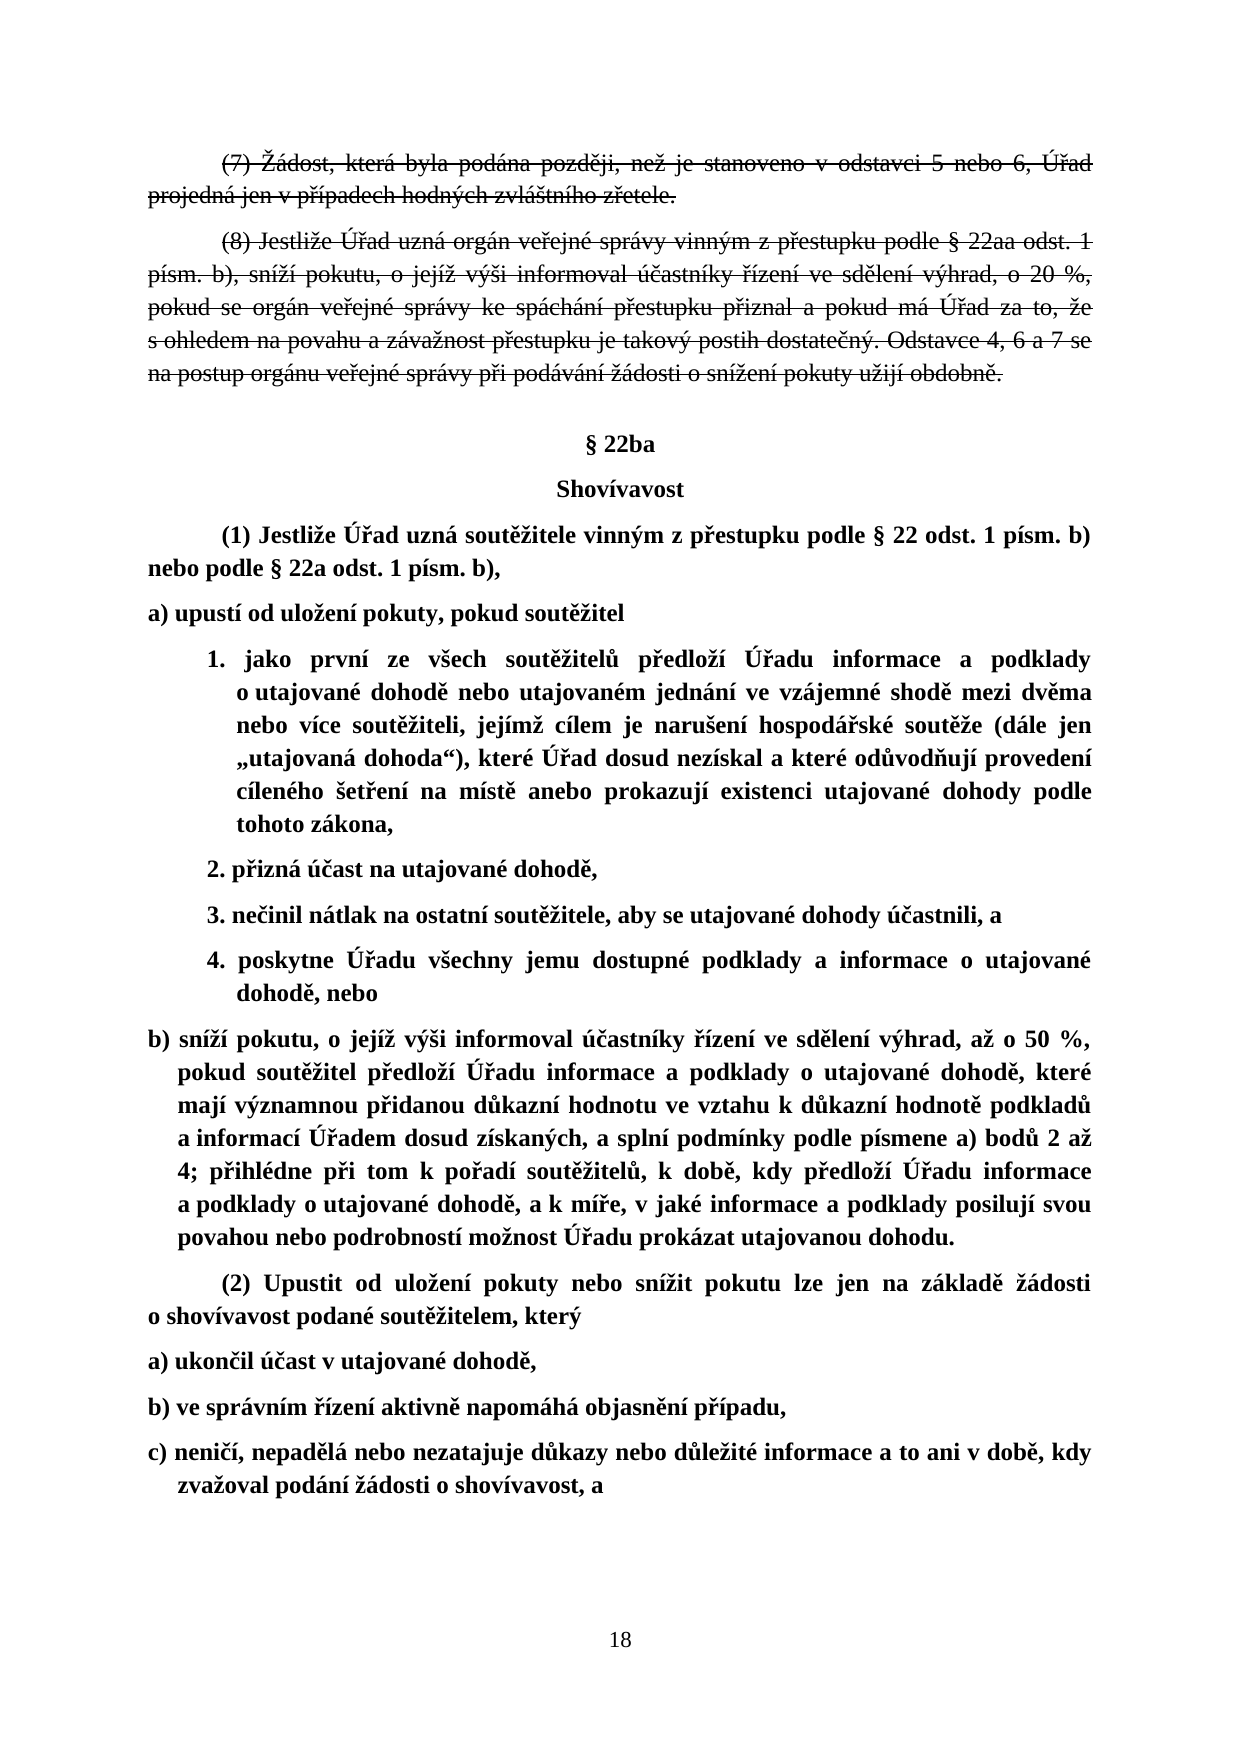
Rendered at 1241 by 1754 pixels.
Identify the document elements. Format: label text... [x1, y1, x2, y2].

text § 22ba [148, 429, 1093, 457]
text b) sníží pokutu, o jejíž výši informoval účastníky řízení ve sdělení výhrad, až o 50 %, pokud soutěžitel předloží Úřadu informace a podklady o utajované dohodě, které mají významnou přidanou důkazní hodnotu ve vztahu k důkazní hodnotě podkladů a informací Úřadem dosud získaných, a splní podmínky podle písmene a) bodů 2 až 4; přihlédne při tom k pořadí soutěžitelů, k době, kdy předloží Úřadu informace a podklady o utajované dohodě, a k míře, v jaké informace a podklady posilují svou povahou nebo podrobností možnost Úřadu prokázat utajovanou dohodu. [148, 1024, 1093, 1251]
text 1. jako první ze všech soutěžitelů předloží Úřadu informace a podklady o utajované dohodě nebo utajovaném jednání ve vzájemné shodě mezi dvěma nebo více soutěžiteli, jejímž cílem je narušení hospodářské soutěže (dále jen „utajovaná dohoda“), které Úřad dosud nezískal a které odůvodňují provedení cíleného šetření na místě anebo prokazují existenci utajované dohody podle tohoto zákona, [207, 644, 1093, 838]
text 4. poskytne Úřadu všechny jemu dostupné podklady a informace o utajované dohodě, nebo [207, 946, 1093, 1007]
text c) neničí, nepadělá nebo nezatajuje důkazy nebo důležité informace a to ani v době, kdy zvažoval podání žádosti o shovívavost, a [148, 1437, 1093, 1499]
text b) ve správním řízení aktivně napomáhá objasnění případu, [148, 1392, 1093, 1421]
text Shovívavost [148, 474, 1093, 503]
text a) upustí od uložení pokuty, pokud soutěžitel [148, 598, 1093, 627]
list (8) Jestliže Úřad uzná orgán veřejné správy vinným z přestupku podle § 22aa odst. 1 písm. b), sníží pokutu, o jejíž výši informoval účastníky řízení ve sdělení výhrad, o 20 %, pokud se orgán veřejné správy ke spáchání přestupku přiznal a pokud má Úřad za to, že s ohledem na povahu a závažnost přestupku je takový postih dostatečný. Odstavce 4, 6 a 7 se na postup orgánu veřejné správy při podávání žádosti o snížení pokuty užijí obdobně. [148, 226, 1093, 308]
text a) ukončil účast v utajované dohodě, [148, 1346, 1093, 1375]
list (7) Žádost, která byla podána později, než je stanoveno v odstavci 5 nebo 6, Úřad projedná jen v případech hodných zvláštního zřetele. [148, 148, 1093, 209]
list (8) Jestliže Úřad uzná orgán veřejné správy vinným z přestupku podle § 22aa odst. 1 písm. b), sníží pokutu, o jejíž výši informoval účastníky řízení ve sdělení výhrad, o 20 %, pokud se orgán veřejné správy ke spáchání přestupku přiznal a pokud má Úřad za to, že s ohledem na povahu a závažnost přestupku je takový postih dostatečný. Odstavce 4, 6 a 7 se na postup orgánu veřejné správy při podávání žádosti o snížení pokuty užijí obdobně. [148, 309, 1093, 387]
list (2) Upustit od uložení pokuty nebo snížit pokutu lze jen na základě žádosti o shovívavost podané soutěžitelem, který [148, 1268, 1093, 1329]
list (1) Jestliže Úřad uzná soutěžitele vinným z přestupku podle § 22 odst. 1 písm. b) nebo podle § 22a odst. 1 písm. b), [148, 520, 1093, 582]
text 3. nečinil nátlak na ostatní soutěžitele, aby se utajované dohody účastnili, a [207, 900, 1093, 929]
text 2. přizná účast na utajované dohodě, [207, 854, 1093, 883]
